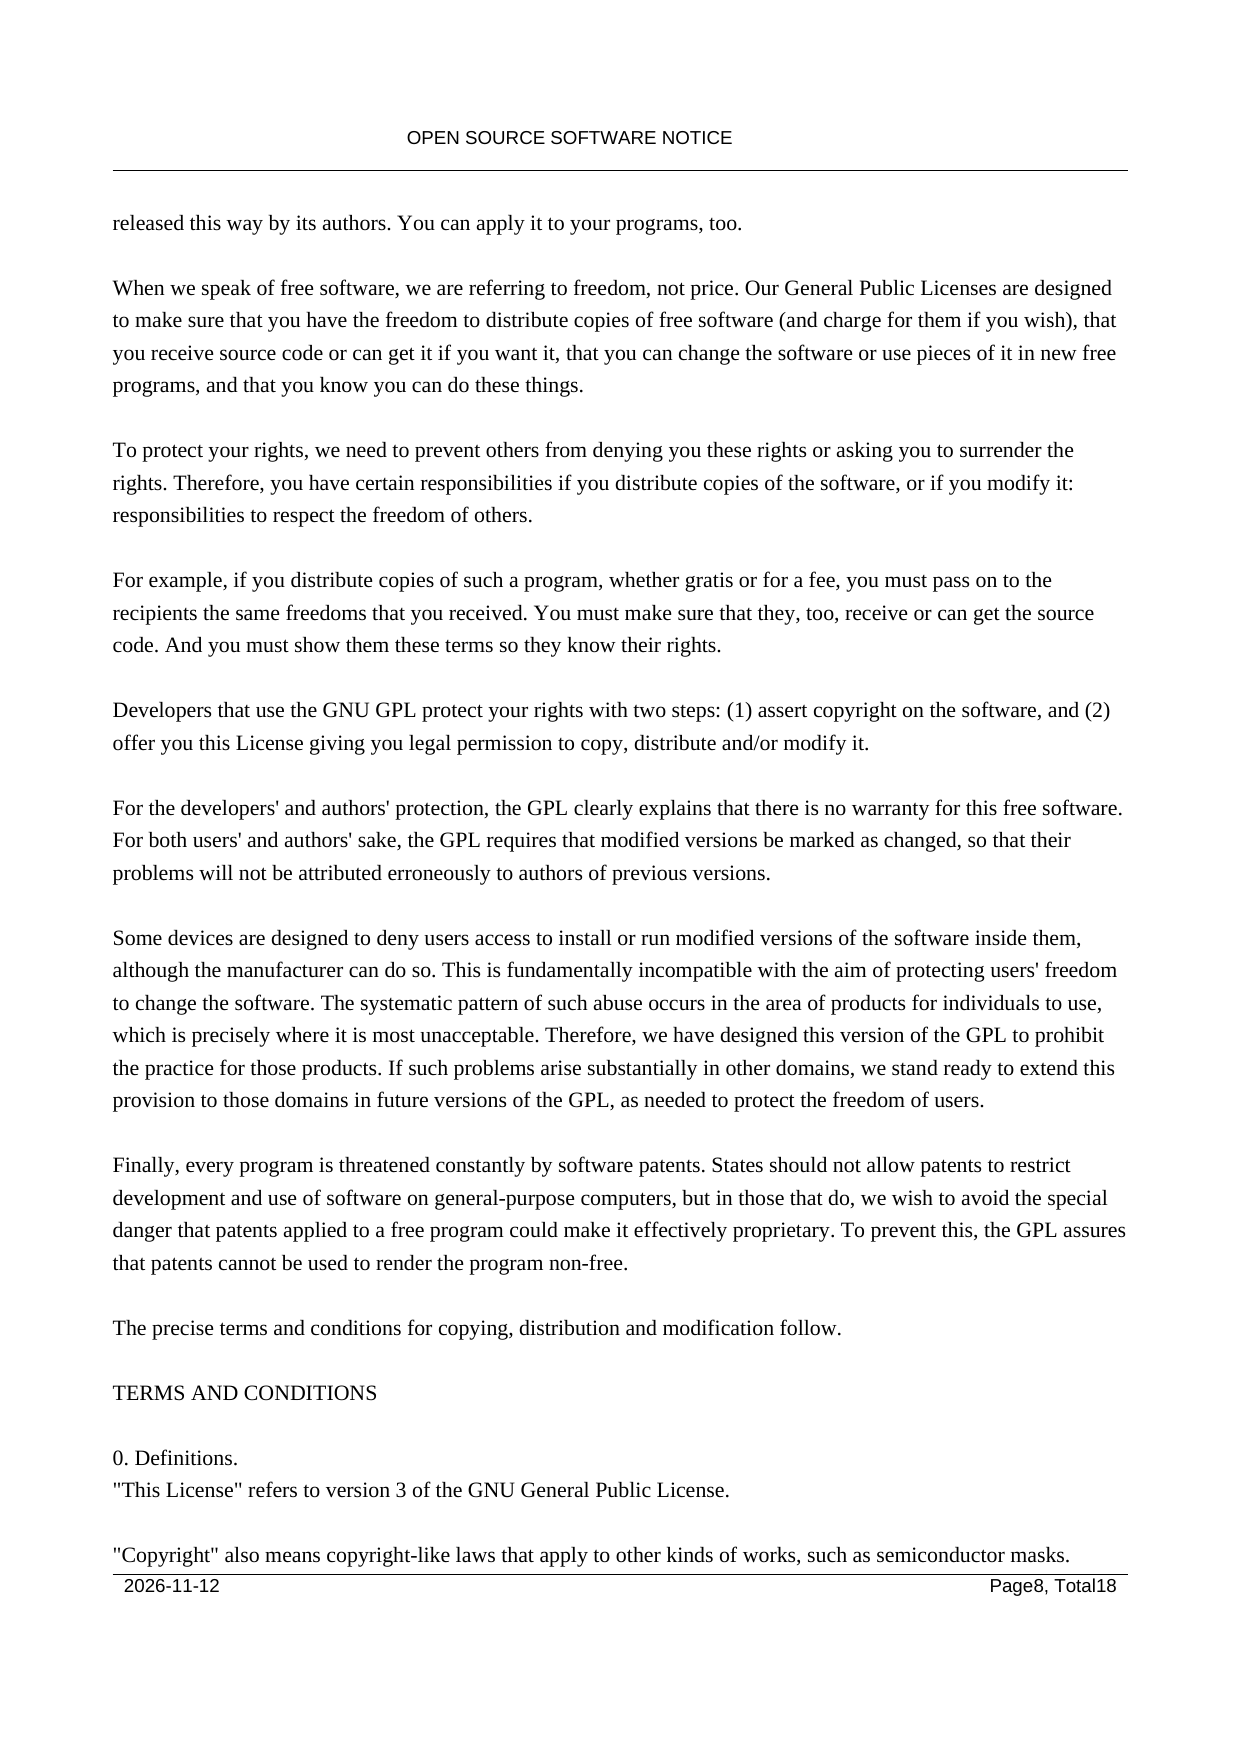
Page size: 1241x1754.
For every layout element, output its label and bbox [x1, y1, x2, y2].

text [112, 206, 1128, 1571]
